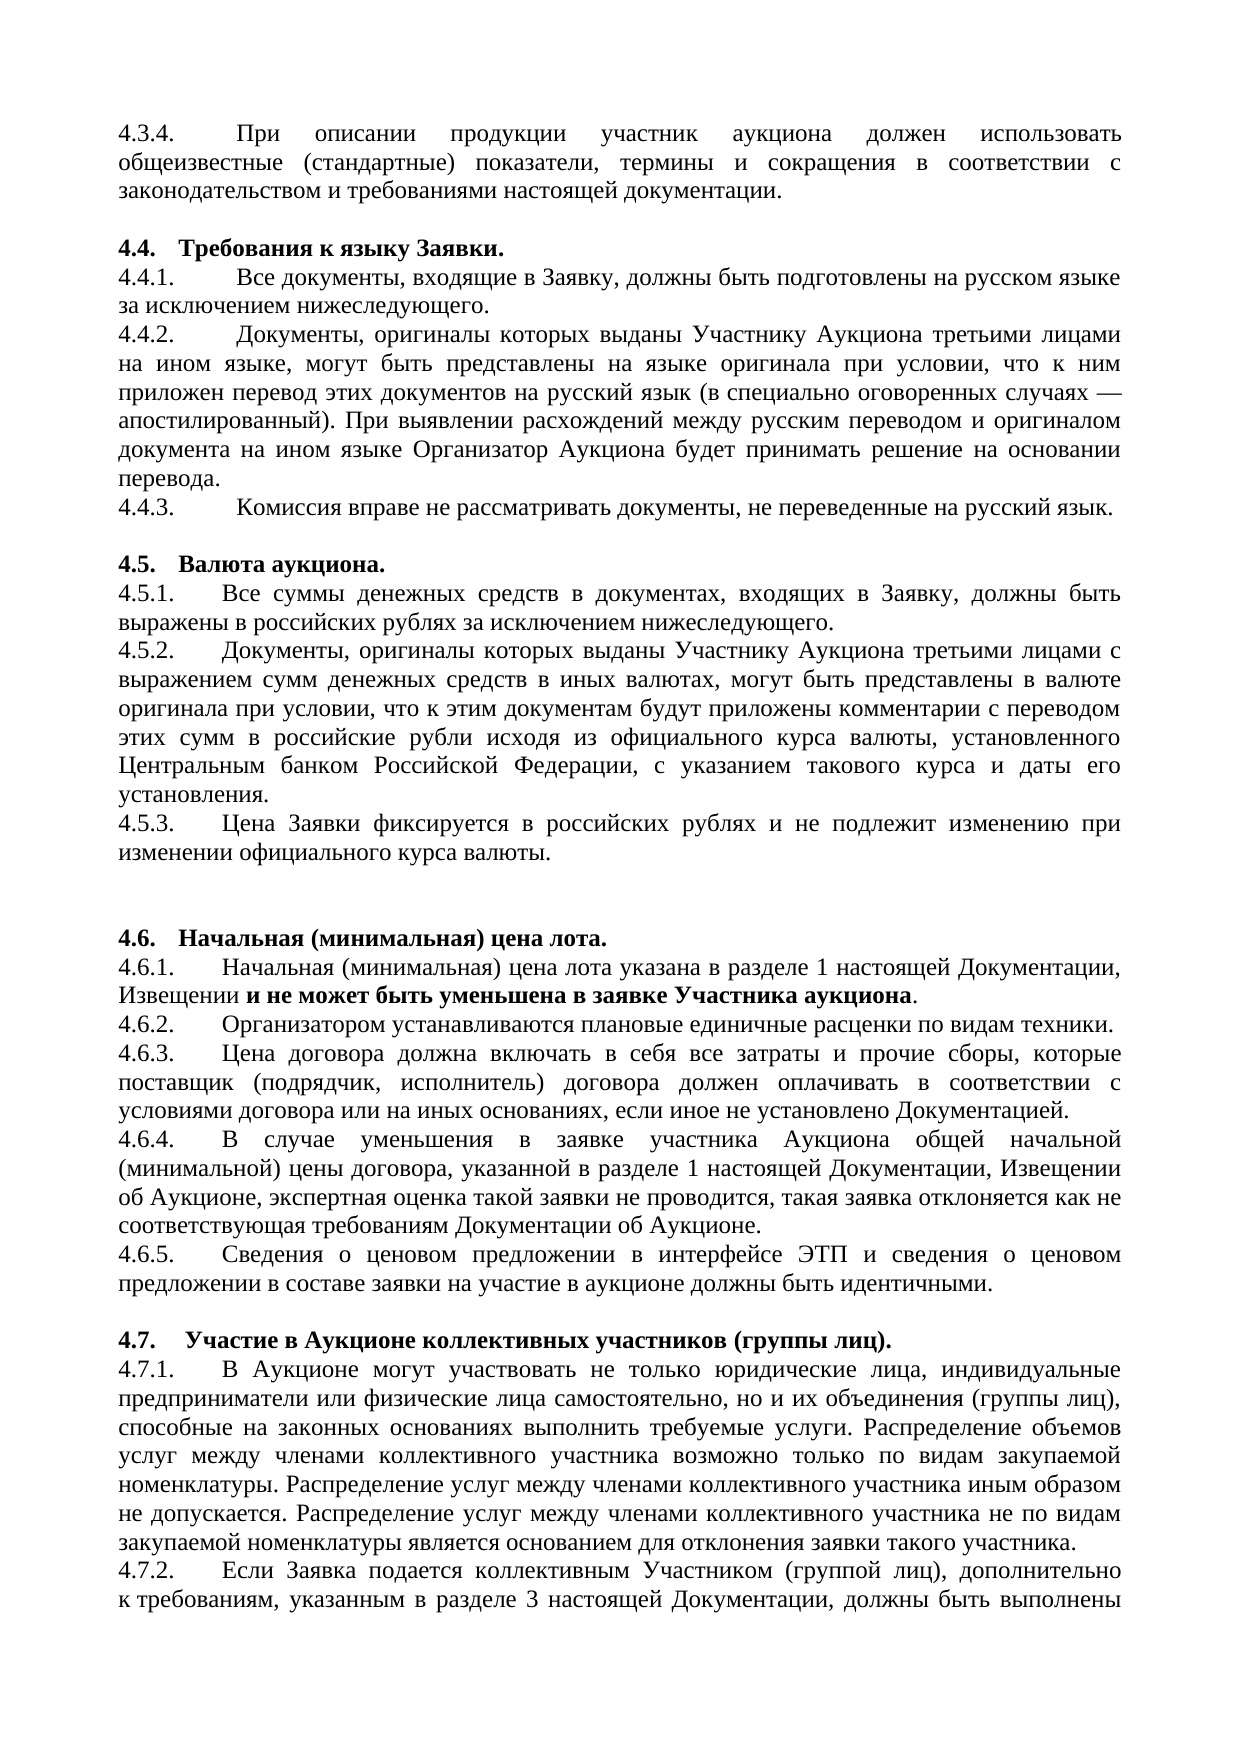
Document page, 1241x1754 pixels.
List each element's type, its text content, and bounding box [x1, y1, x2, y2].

subtitle Начальная (минимальная) цена лота. [118, 923, 1122, 952]
list Цена Заявки фиксируется в российских рублях и не подлежит изменению при изменении официального курса валюты. [118, 808, 1122, 866]
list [118, 1556, 1122, 1613]
list Документы, оригиналы которых выданы Участнику Аукциона третьими лицами на ином языке, могут быть представлены на языке оригинала при условии, что к ним приложен перевод этих документов на русский язык (в специально оговоренных случаях — апостилированный). При выявлении расхождений между русским переводом и оригиналом документа на ином языке Организатор Аукциона будет принимать решение на основании перевода. [118, 319, 1122, 492]
list Начальная (минимальная) цена лота указана в разделе 1 настоящей Документации, Извещении и не может быть уменьшена в заявке Участника аукциона. [118, 952, 1122, 1009]
subtitle Требования к языку Заявки. [118, 233, 1122, 262]
list Сведения о ценовом предложении в интерфейсе ЭТП и сведения о ценовом предложении в составе заявки на участие в аукционе должны быть идентичными. [118, 1239, 1122, 1297]
subtitle При описании продукции участник аукциона должен использовать общеизвестные (стандартные) показатели, термины и сокращения в соответствии с законодательством и требованиями настоящей документации. [118, 118, 1122, 204]
list Все документы, входящие в Заявку, должны быть подготовлены на русском языке за исключением нижеследующего. [118, 262, 1122, 319]
list В Аукционе могут участвовать не только юридические лица, индивидуальные предприниматели или физические лица самостоятельно, но и их объединения (группы лиц), способные на законных основаниях выполнить требуемые услуги. Распределение объемов услуг между членами коллективного участника возможно только по видам закупаемой номенклатуры. Распределение услуг между членами коллективного участника иным образом не допускается. Распределение услуг между членами коллективного участника не по видам закупаемой номенклатуры является основанием для отклонения заявки такого участника. [118, 1354, 1122, 1556]
subtitle Участие в Аукционе коллективных участников (группы лиц). [118, 1326, 1122, 1354]
list Документы, оригиналы которых выданы Участнику Аукциона третьими лицами с выражением сумм денежных средств в иных валютах, могут быть представлены в валюте оригинала при условии, что к этим документам будут приложены комментарии с переводом этих сумм в российские рубли исходя из официального курса валюты, установленного Центральным банком Российской Федерации, с указанием такового курса и даты его установления. [118, 636, 1122, 808]
list В случае уменьшения в заявке участника Аукциона общей начальной (минимальной) цены договора, указанной в разделе 1 настоящей Документации, Извещении об Аукционе, экспертная оценка такой заявки не проводится, такая заявка отклоняется как не соответствующая требованиям Документации об Аукционе. [118, 1124, 1122, 1239]
list Все суммы денежных средств в документах, входящих в Заявку, должны быть выражены в российских рублях за исключением нижеследующего. [118, 578, 1122, 636]
list Комиссия вправе не рассматривать документы, не переведенные на русский язык. [118, 492, 1122, 521]
subtitle Валюта аукциона. [118, 549, 1122, 578]
list Организатором устанавливаются плановые единичные расценки по видам техники. [118, 1009, 1122, 1038]
subtitle Цена договора должна включать в себя все затраты и прочие сборы, которые поставщик (подрядчик, исполнитель) договора должен оплачивать в соответствии с условиями договора или на иных основаниях, если иное не установлено Документацией. [118, 1038, 1122, 1124]
